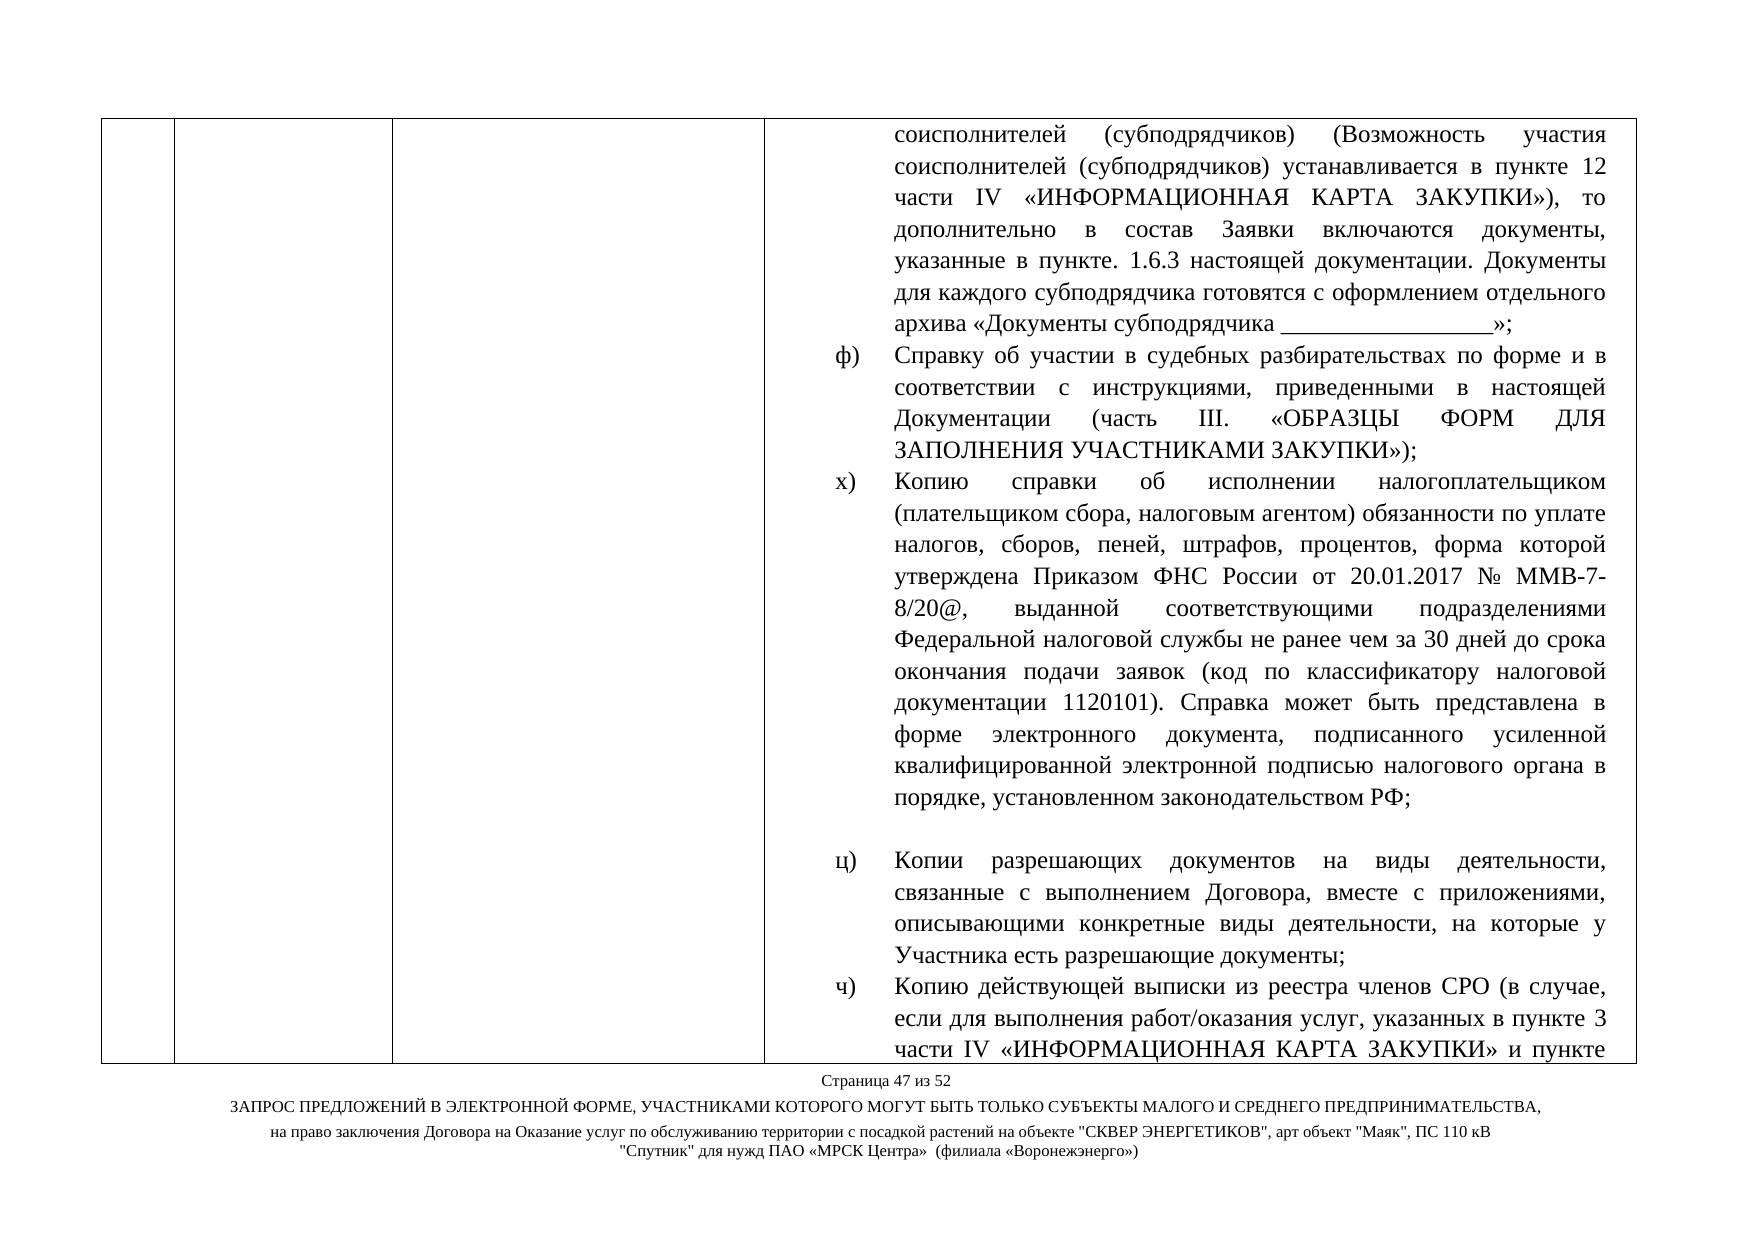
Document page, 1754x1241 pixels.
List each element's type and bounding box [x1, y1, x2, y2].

table_cell [765, 119, 1636, 1063]
table_cell [102, 119, 174, 1063]
table_cell [393, 119, 764, 1063]
table_cell [175, 119, 392, 1063]
